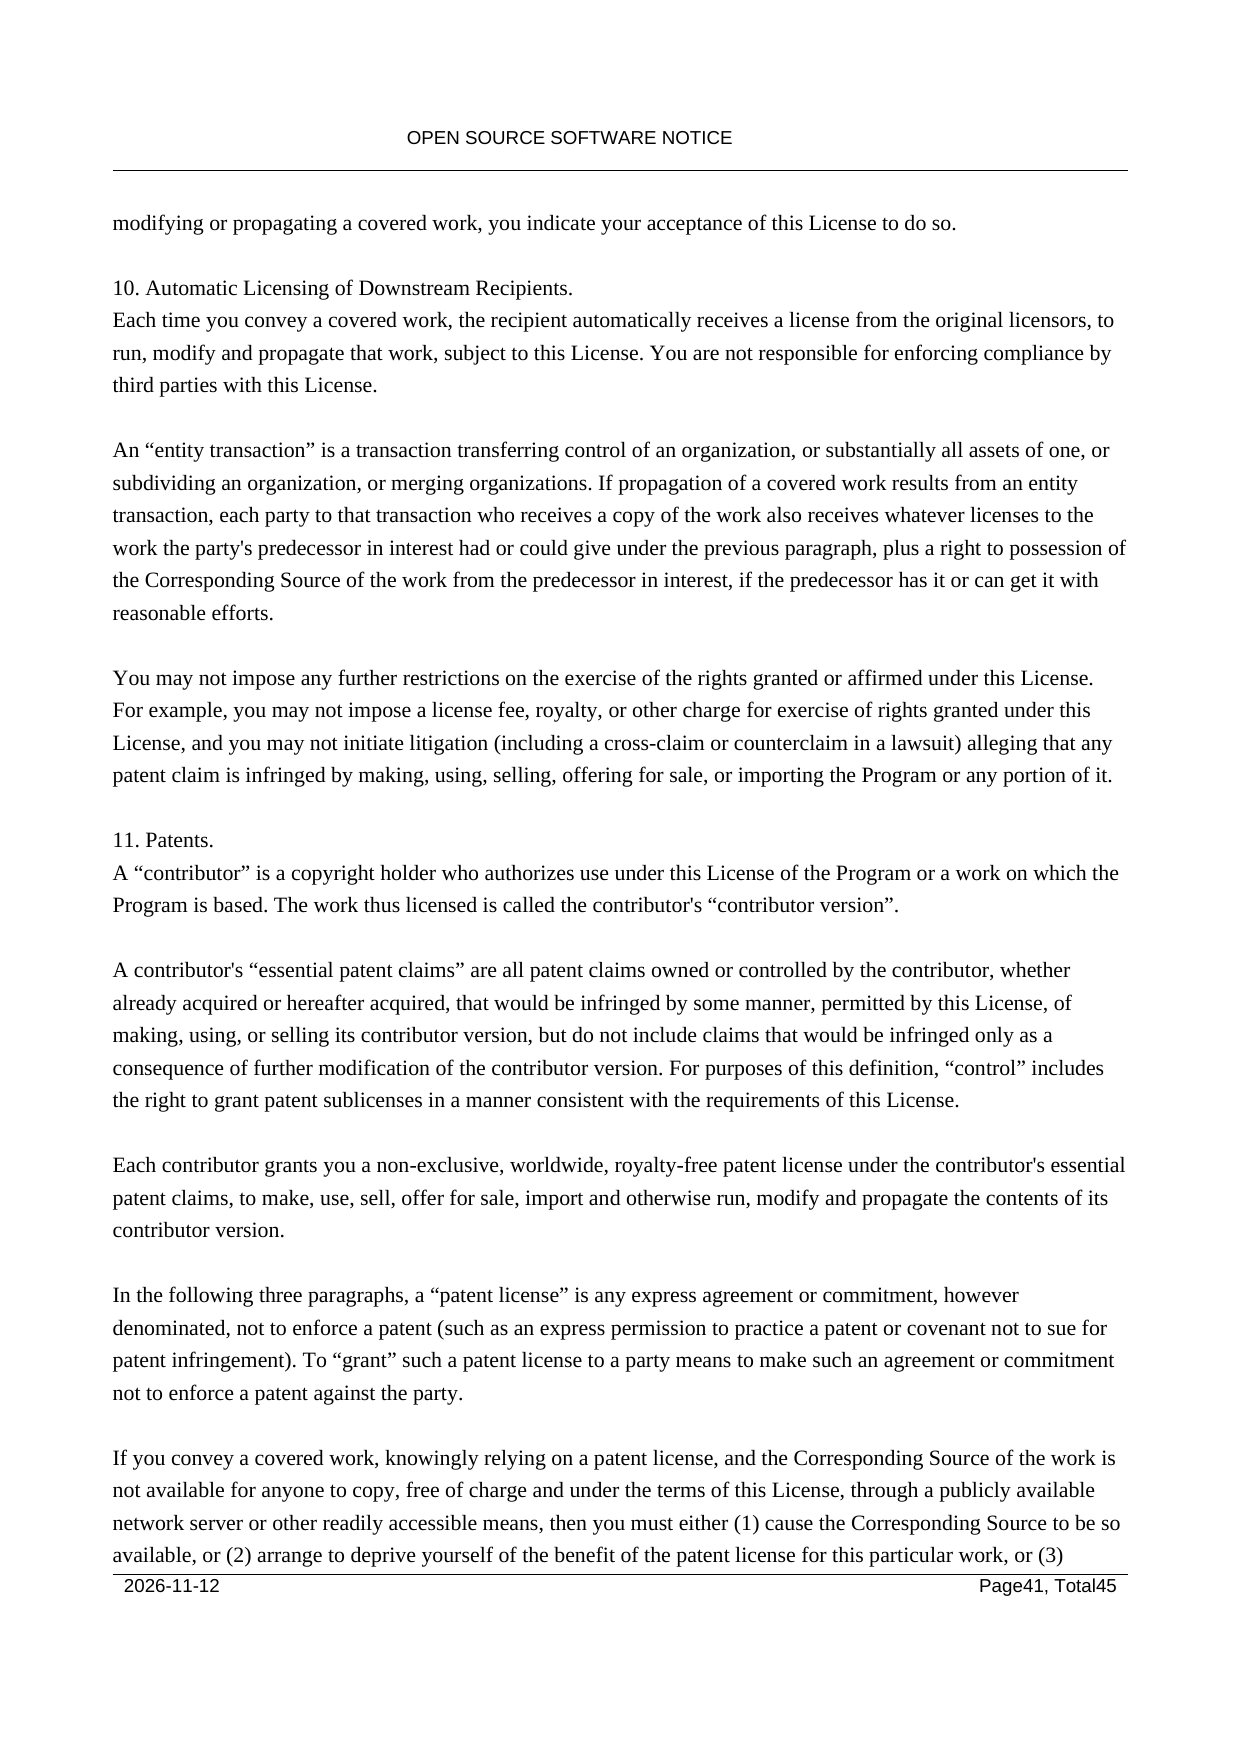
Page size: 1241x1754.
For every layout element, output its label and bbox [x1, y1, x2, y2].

text [112, 206, 1128, 1571]
